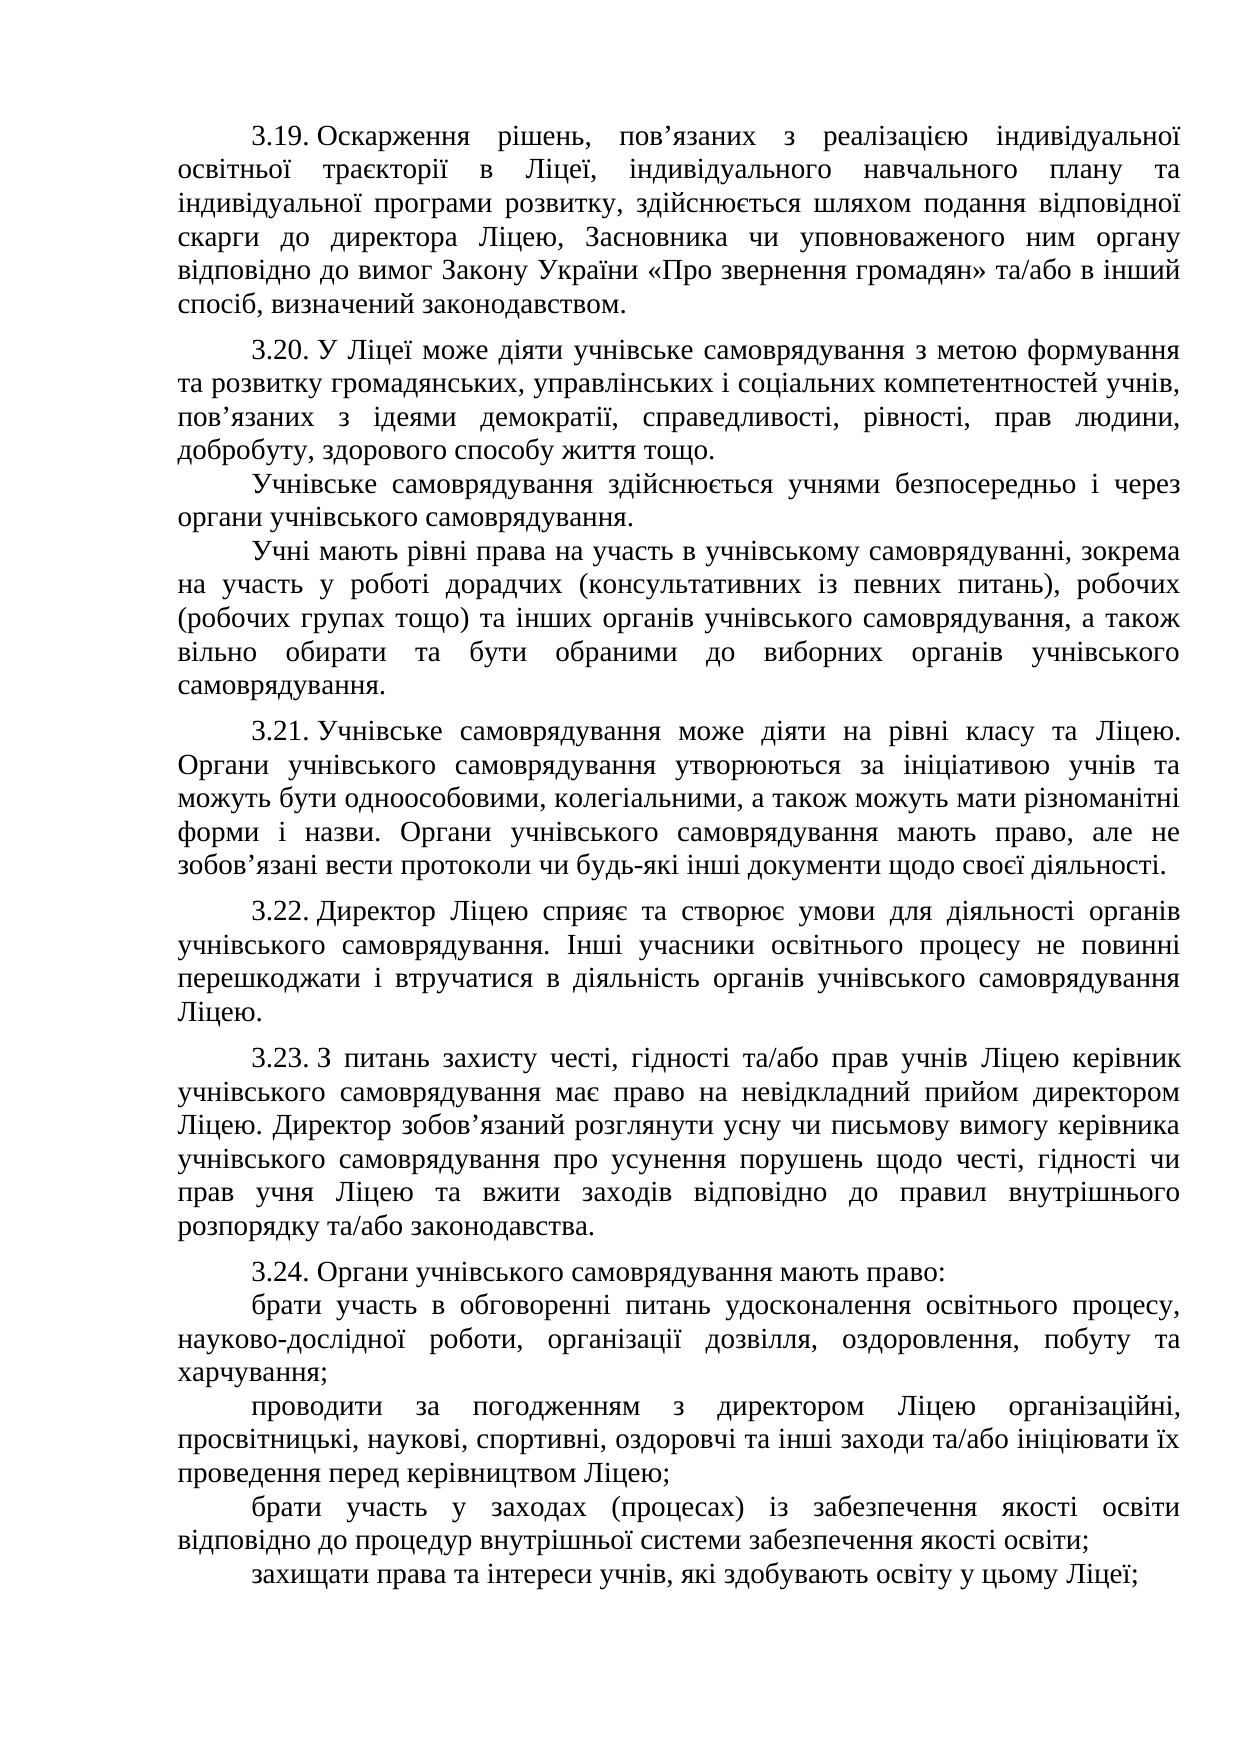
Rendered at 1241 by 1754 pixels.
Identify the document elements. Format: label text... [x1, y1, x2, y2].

text 3.21. Учнівське самоврядування може діяти на рівні класу та Ліцею. Органи учнівського самоврядування утворюються за ініціативою учнів та можуть бути одноособовими, колегіальними, а також можуть мати різноманітні форми і назви. Органи учнівського самоврядування мають право, але не зобов’язані вести протоколи чи будь-які інші документи щодо своєї діяльності. [177, 713, 1181, 881]
text проводити за погодженням з директором Ліцею організаційні, просвітницькі, наукові, спортивні, оздоровчі та інші заходи та/або ініціювати їх проведення перед керівництвом Ліцею; [177, 1388, 1181, 1489]
text 3.22. Директор Ліцею сприяє та створює умови для діяльності органів учнівського самоврядування. Інші учасники освітнього процесу не повинні перешкоджати і втручатися в діяльність органів учнівського самоврядування Ліцею. [177, 893, 1181, 1028]
text брати участь у заходах (процесах) із забезпечення якості освіти відповідно до процедур внутрішньої системи забезпечення якості освіти; [177, 1489, 1181, 1556]
text Учнівське самоврядування здійснюється учнями безпосередньо і через органи учнівського самоврядування. [177, 466, 1181, 533]
text 3.20. У Ліцеї може діяти учнівське самоврядування з метою формування та розвитку громадянських, управлінських і соціальних компетентностей учнів, пов’язаних з ідеями демократії, справедливості, рівності, прав людини, добробуту, здорового способу життя тощо. [177, 332, 1181, 466]
text 3.19. Оскарження рішень, пов’язаних з реалізацією індивідуальної освітньої траєкторії в Ліцеї, індивідуального навчального плану та індивідуальної програми розвитку, здійснюється шляхом подання відповідної скарги до директора Ліцею, Засновника чи уповноваженого ним органу відповідно до вимог Закону України «Про звернення громадян» та/або в інший спосіб, визначений законодавством. [177, 118, 1181, 319]
text брати участь в обговоренні питань удосконалення освітнього процесу, науково-дослідної роботи, організації дозвілля, оздоровлення, побуту та харчування; [177, 1287, 1181, 1388]
text 3.23. З питань захисту честі, гідності та/або прав учнів Ліцею керівник учнівського самоврядування має право на невідкладний прийом директором Ліцею. Директор зобов’язаний розглянути усну чи письмову вимогу керівника учнівського самоврядування про усунення порушень щодо честі, гідності чи прав учня Ліцею та вжити заходів відповідно до правил внутрішнього розпорядку та/або законодавства. [177, 1040, 1181, 1241]
text захищати права та інтереси учнів, які здобувають освіту у цьому Ліцеї; [177, 1556, 1181, 1589]
text 3.24. Органи учнівського самоврядування мають право: [177, 1254, 1181, 1287]
text Учні мають рівні права на участь в учнівському самоврядуванні, зокрема на участь у роботі дорадчих (консультативних із певних питань), робочих (робочих групах тощо) та інших органів учнівського самоврядування, а також вільно обирати та бути обраними до виборних органів учнівського самоврядування. [177, 533, 1181, 701]
